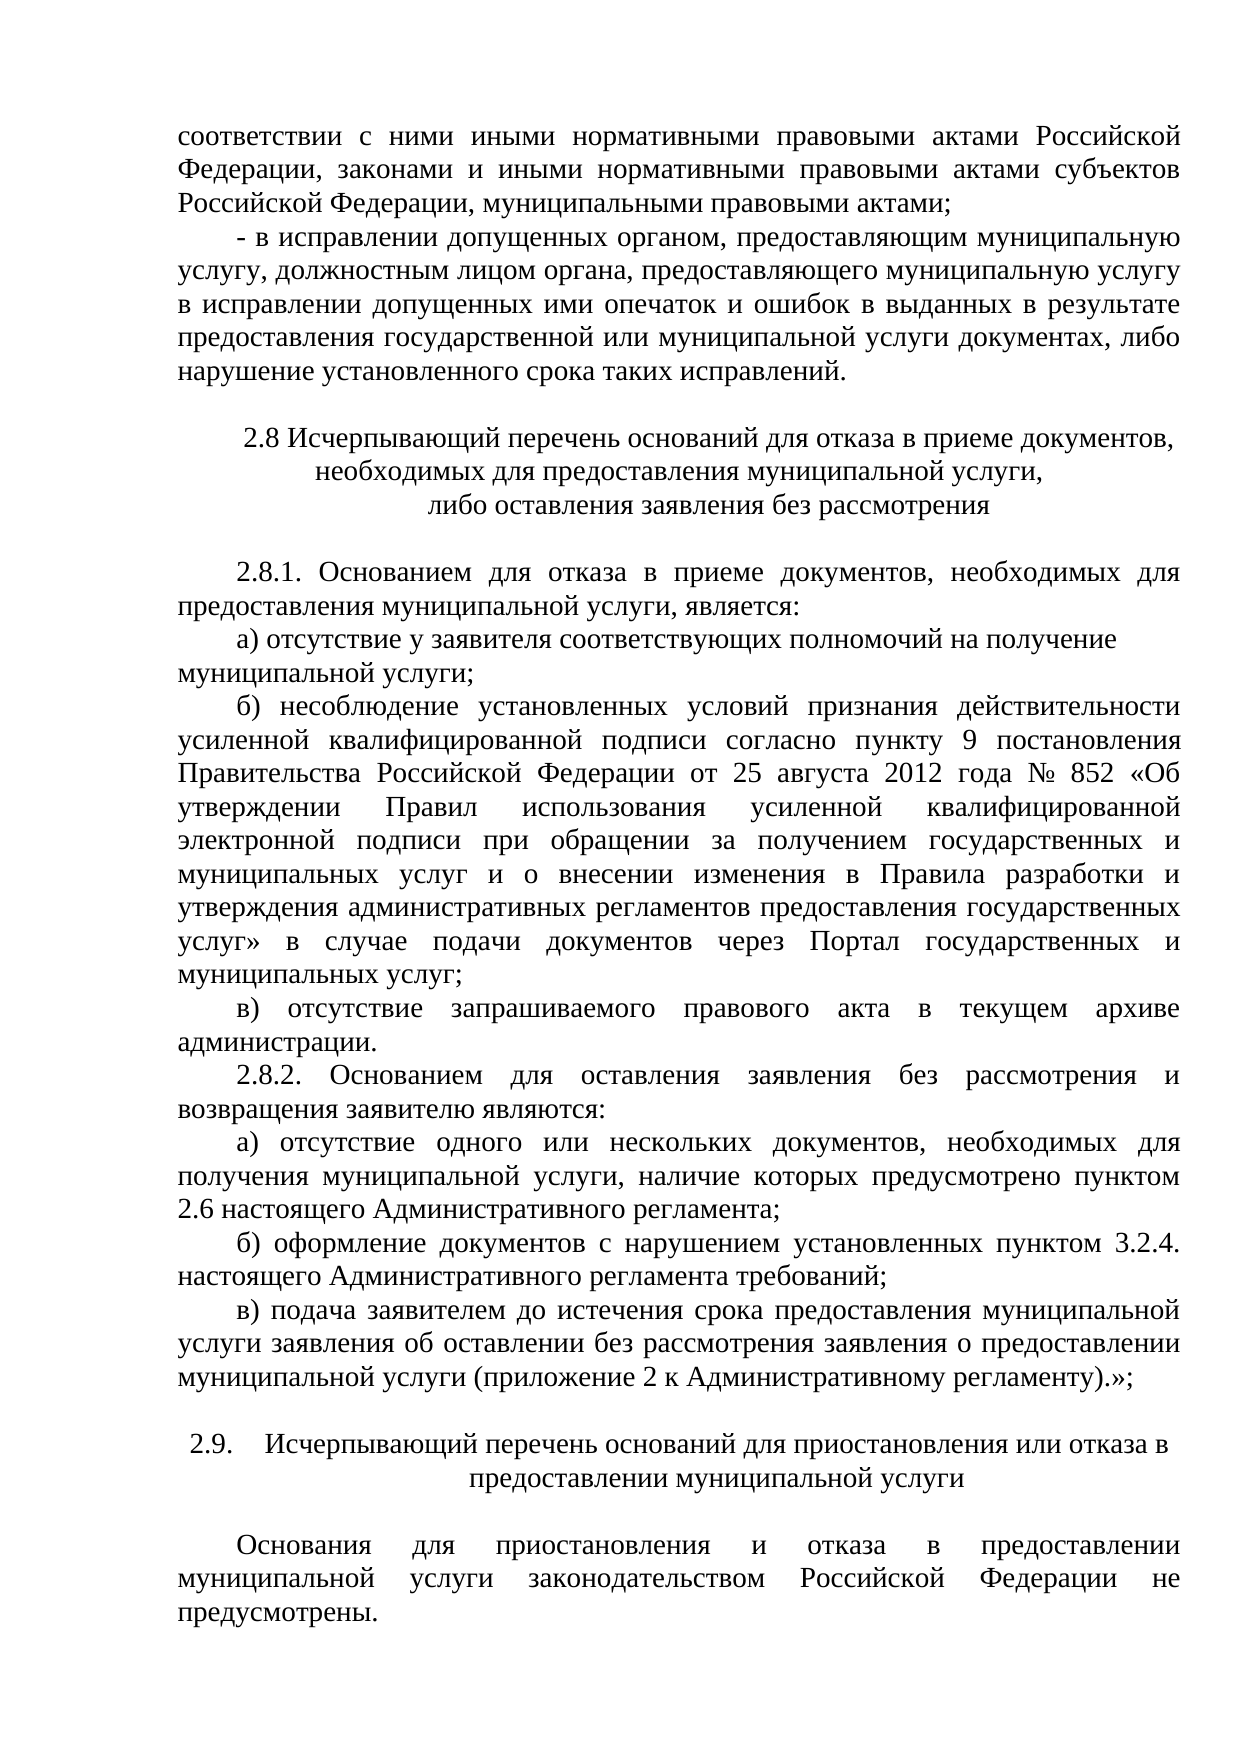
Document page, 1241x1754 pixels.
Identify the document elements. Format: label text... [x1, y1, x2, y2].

text в) подача заявителем до истечения срока предоставления муниципальной услуги заявления об оставлении без рассмотрения заявления о предоставлении муниципальной услуги (приложение 2 к Административному регламенту).»; [177, 1292, 1181, 1393]
text б) оформление документов с нарушением установленных пунктом 3.2.4. настоящего Административного регламента требований; [177, 1225, 1181, 1292]
text б) несоблюдение установленных условий признания действительности усиленной квалифицированной подписи согласно пункту 9 постановления Правительства Российской Федерации от 25 августа 2012 года № 852 «Об утверждении Правил использования усиленной квалифицированной электронной подписи при обращении за получением государственных и муниципальных услуг и о внесении изменения в Правила разработки и утверждения административных регламентов предоставления государственных услуг» в случае подачи документов через Портал государственных и муниципальных услуг; [177, 688, 1181, 990]
text либо оставления заявления без рассмотрения [177, 487, 1181, 521]
text а) отсутствие у заявителя соответствующих полномочий на получение муниципальной услуги; [177, 621, 1181, 688]
text 2.8.1. Основанием для отказа в приеме документов, необходимых для предоставления муниципальной услуги, является: [177, 554, 1181, 621]
text Основания для приостановления и отказа в предоставлении муниципальной услуги законодательством Российской Федерации не предусмотрены. [177, 1527, 1181, 1627]
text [177, 118, 1181, 219]
text - в исправлении допущенных органом, предоставляющим муниципальную услугу, должностным лицом органа, предоставляющего муниципальную услугу в исправлении допущенных ими опечаток и ошибок в выданных в результате предоставления государственной или муниципальной услуги документах, либо нарушение установленного срока таких исправлений. [177, 219, 1181, 386]
text 2.8.2. Основанием для оставления заявления без рассмотрения и возвращения заявителю являются: [177, 1057, 1181, 1124]
text а) отсутствие одного или нескольких документов, необходимых для получения муниципальной услуги, наличие которых предусмотрено пунктом 2.6 настоящего Административного регламента; [177, 1124, 1181, 1225]
list Исчерпывающий перечень оснований для приостановления или отказа в предоставлении муниципальной услуги [177, 1426, 1181, 1493]
text 2.8 Исчерпывающий перечень оснований для отказа в приеме документов, необходимых для предоставления муниципальной услуги, [177, 420, 1181, 487]
text в) отсутствие запрашиваемого правового акта в текущем архиве администрации. [177, 990, 1181, 1057]
